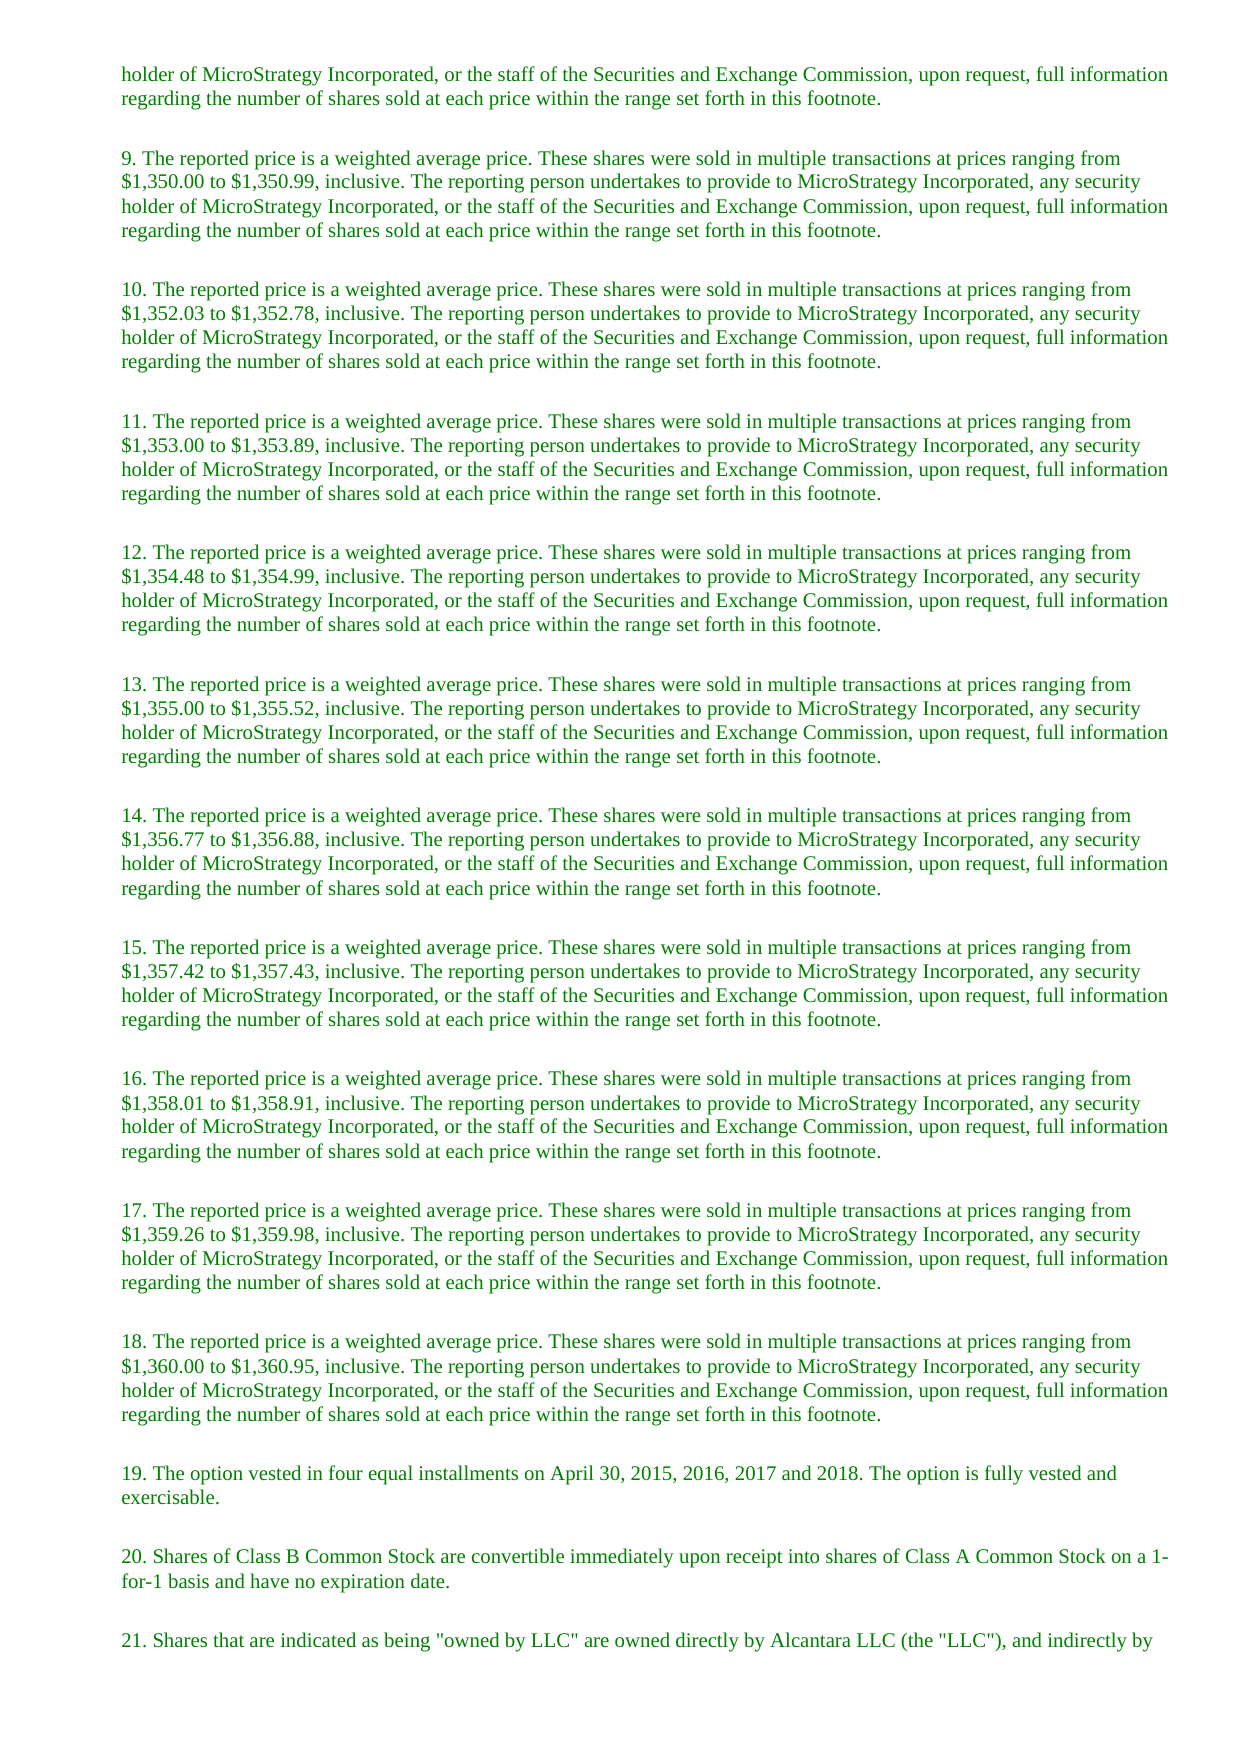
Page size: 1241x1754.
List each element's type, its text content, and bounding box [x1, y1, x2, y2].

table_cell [118, 1625, 1181, 1655]
table_cell 17. The reported price is a weighted average price. These shares were sold in multiple transactions at prices ranging from $1,359.26 to $1,359.98, inclusive. The reporting person undertakes to provide to MicroStrategy Incorporated, any security holder of MicroStrategy Incorporated, or the staff of the Securities and Exchange Commission, upon request, full information regarding the number of shares sold at each price within the range set forth in this footnote. [118, 1195, 1181, 1327]
table_cell 11. The reported price is a weighted average price. These shares were sold in multiple transactions at prices ranging from $1,353.00 to $1,353.89, inclusive. The reporting person undertakes to provide to MicroStrategy Incorporated, any security holder of MicroStrategy Incorporated, or the staff of the Securities and Exchange Commission, upon request, full information regarding the number of shares sold at each price within the range set forth in this footnote. [118, 406, 1181, 537]
table_cell 14. The reported price is a weighted average price. These shares were sold in multiple transactions at prices ranging from $1,356.77 to $1,356.88, inclusive. The reporting person undertakes to provide to MicroStrategy Incorporated, any security holder of MicroStrategy Incorporated, or the staff of the Securities and Exchange Commission, upon request, full information regarding the number of shares sold at each price within the range set forth in this footnote. [118, 800, 1181, 932]
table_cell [118, 59, 1181, 142]
table_cell 19. The option vested in four equal installments on April 30, 2015, 2016, 2017 and 2018. The option is fully vested and exercisable. [118, 1458, 1181, 1542]
table_cell 9. The reported price is a weighted average price. These shares were sold in multiple transactions at prices ranging from $1,350.00 to $1,350.99, inclusive. The reporting person undertakes to provide to MicroStrategy Incorporated, any security holder of MicroStrategy Incorporated, or the staff of the Securities and Exchange Commission, upon request, full information regarding the number of shares sold at each price within the range set forth in this footnote. [118, 143, 1181, 274]
table_cell 20. Shares of Class B Common Stock are convertible immediately upon receipt into shares of Class A Common Stock on a 1-for-1 basis and have no expiration date. [118, 1542, 1181, 1625]
table_cell 13. The reported price is a weighted average price. These shares were sold in multiple transactions at prices ranging from $1,355.00 to $1,355.52, inclusive. The reporting person undertakes to provide to MicroStrategy Incorporated, any security holder of MicroStrategy Incorporated, or the staff of the Securities and Exchange Commission, upon request, full information regarding the number of shares sold at each price within the range set forth in this footnote. [118, 669, 1181, 800]
table_cell 12. The reported price is a weighted average price. These shares were sold in multiple transactions at prices ranging from $1,354.48 to $1,354.99, inclusive. The reporting person undertakes to provide to MicroStrategy Incorporated, any security holder of MicroStrategy Incorporated, or the staff of the Securities and Exchange Commission, upon request, full information regarding the number of shares sold at each price within the range set forth in this footnote. [118, 537, 1181, 669]
table_cell 16. The reported price is a weighted average price. These shares were sold in multiple transactions at prices ranging from $1,358.01 to $1,358.91, inclusive. The reporting person undertakes to provide to MicroStrategy Incorporated, any security holder of MicroStrategy Incorporated, or the staff of the Securities and Exchange Commission, upon request, full information regarding the number of shares sold at each price within the range set forth in this footnote. [118, 1064, 1181, 1195]
table_cell 18. The reported price is a weighted average price. These shares were sold in multiple transactions at prices ranging from $1,360.00 to $1,360.95, inclusive. The reporting person undertakes to provide to MicroStrategy Incorporated, any security holder of MicroStrategy Incorporated, or the staff of the Securities and Exchange Commission, upon request, full information regarding the number of shares sold at each price within the range set forth in this footnote. [118, 1327, 1181, 1458]
table_cell 15. The reported price is a weighted average price. These shares were sold in multiple transactions at prices ranging from $1,357.42 to $1,357.43, inclusive. The reporting person undertakes to provide to MicroStrategy Incorporated, any security holder of MicroStrategy Incorporated, or the staff of the Securities and Exchange Commission, upon request, full information regarding the number of shares sold at each price within the range set forth in this footnote. [118, 932, 1181, 1063]
table_cell 10. The reported price is a weighted average price. These shares were sold in multiple transactions at prices ranging from $1,352.03 to $1,352.78, inclusive. The reporting person undertakes to provide to MicroStrategy Incorporated, any security holder of MicroStrategy Incorporated, or the staff of the Securities and Exchange Commission, upon request, full information regarding the number of shares sold at each price within the range set forth in this footnote. [118, 274, 1181, 406]
